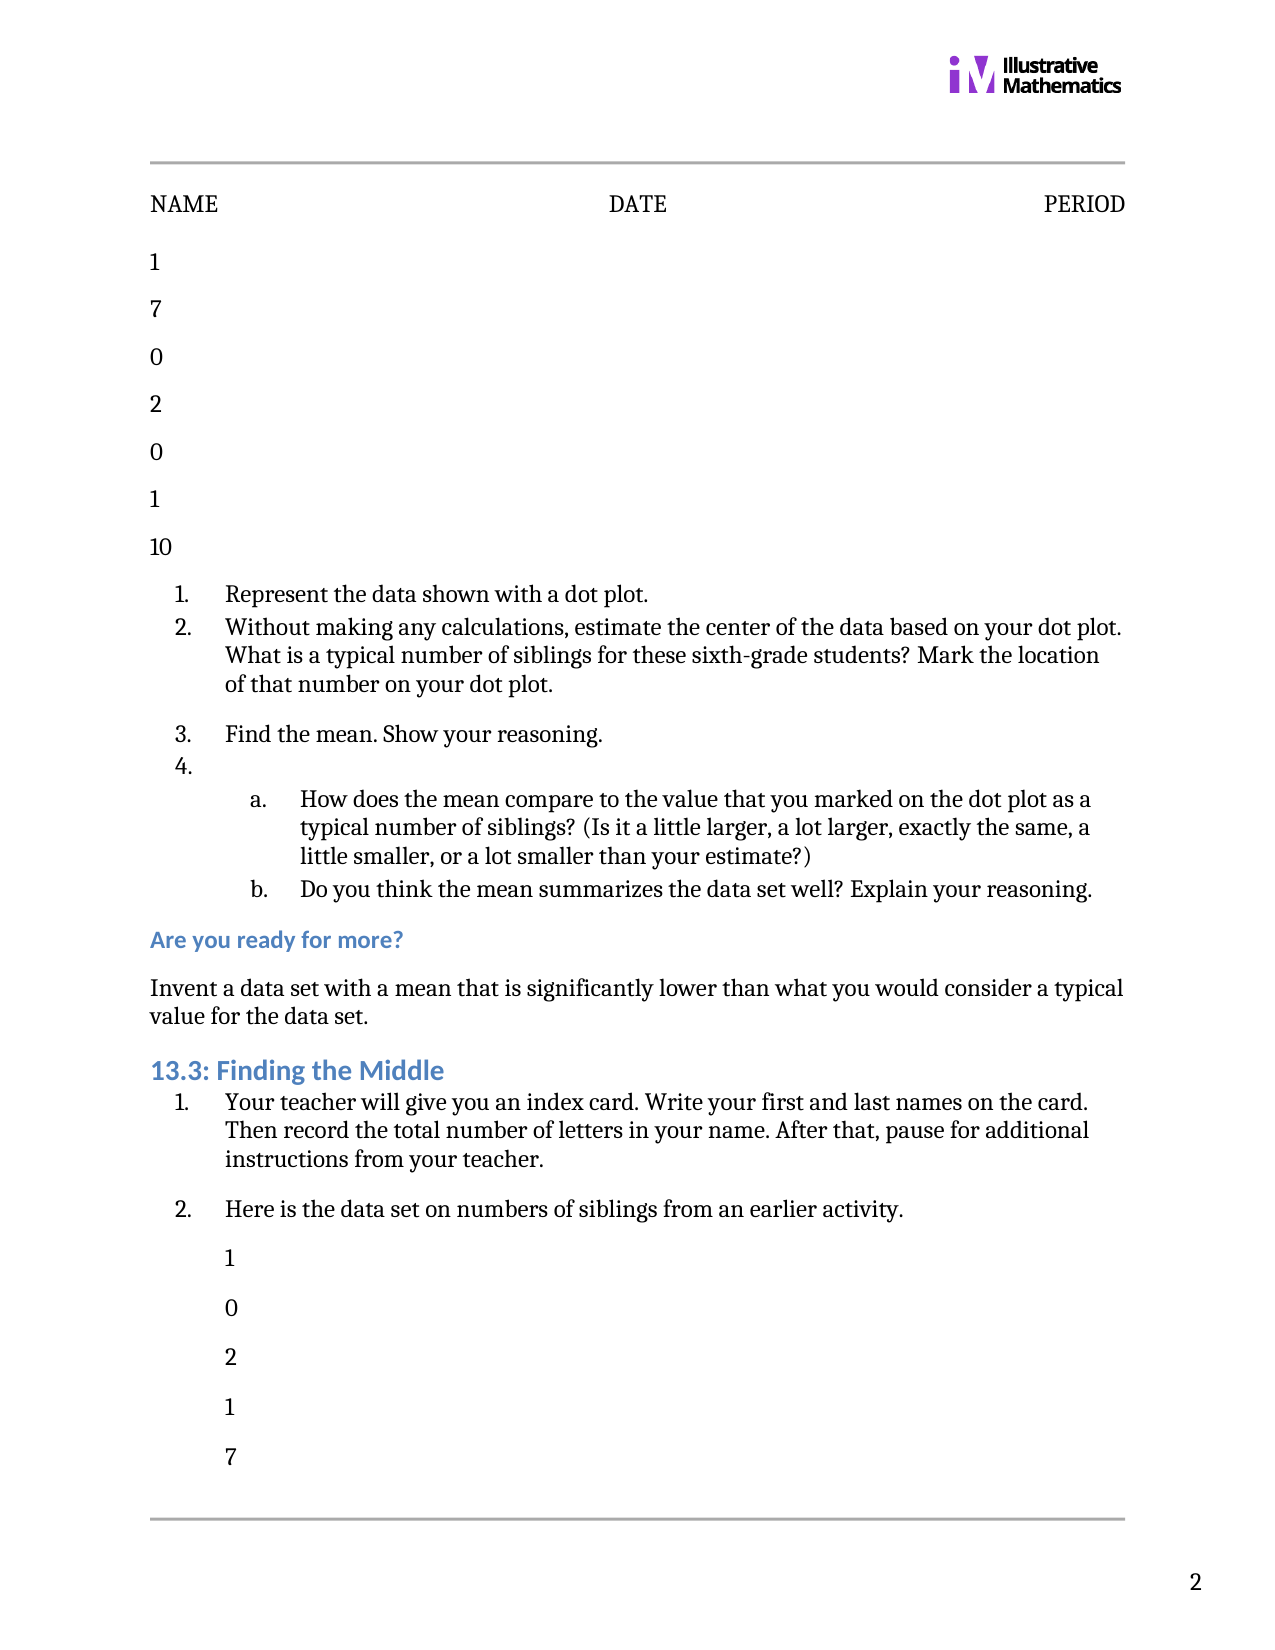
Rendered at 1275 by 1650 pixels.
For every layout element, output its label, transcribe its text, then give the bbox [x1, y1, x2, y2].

list Represent the data shown with a dot plot. [175, 580, 1125, 609]
text 0 [150, 437, 1125, 466]
list 0 [175, 1294, 1125, 1322]
list Do you think the mean summarizes the data set well? Explain your reasoning. [250, 874, 1125, 903]
text 7 [150, 295, 1125, 324]
subtitle 13.3: Finding the Middle [150, 1052, 1125, 1087]
list 7 [175, 1442, 1125, 1471]
list Your teacher will give you an index card. Write your first and last names on the card. Then record the total number of letters in your name. After that, pause for additional instructions from your teacher. [175, 1087, 1125, 1174]
text 10 [150, 532, 1125, 561]
list 1 [175, 1393, 1125, 1422]
text Invent a data set with a mean that is significantly lower than what you would consider a typical value for the data set. [150, 973, 1125, 1031]
list Find the mean. Show your reasoning. [175, 719, 1125, 748]
list Here is the data set on numbers of siblings from an earlier activity. [175, 1194, 1125, 1223]
subtitle Are you ready for more? [150, 924, 1125, 955]
list 1 [175, 1244, 1125, 1273]
text 1 [150, 247, 1125, 276]
text 0 [150, 342, 1125, 371]
list 2 [175, 1343, 1125, 1372]
text 1 [150, 485, 1125, 514]
picture [949, 55, 1121, 93]
list Without making any calculations, estimate the center of the data based on your dot plot. What is a typical number of siblings for these sixth-grade students? Mark the location of that number on your dot plot. [175, 612, 1125, 699]
list How does the mean compare to the value that you marked on the dot plot as a typical number of siblings? (Is it a little larger, a lot larger, exactly the same, a little smaller, or a lot smaller than your estimate?) [250, 784, 1125, 871]
text 2 [150, 390, 1125, 419]
